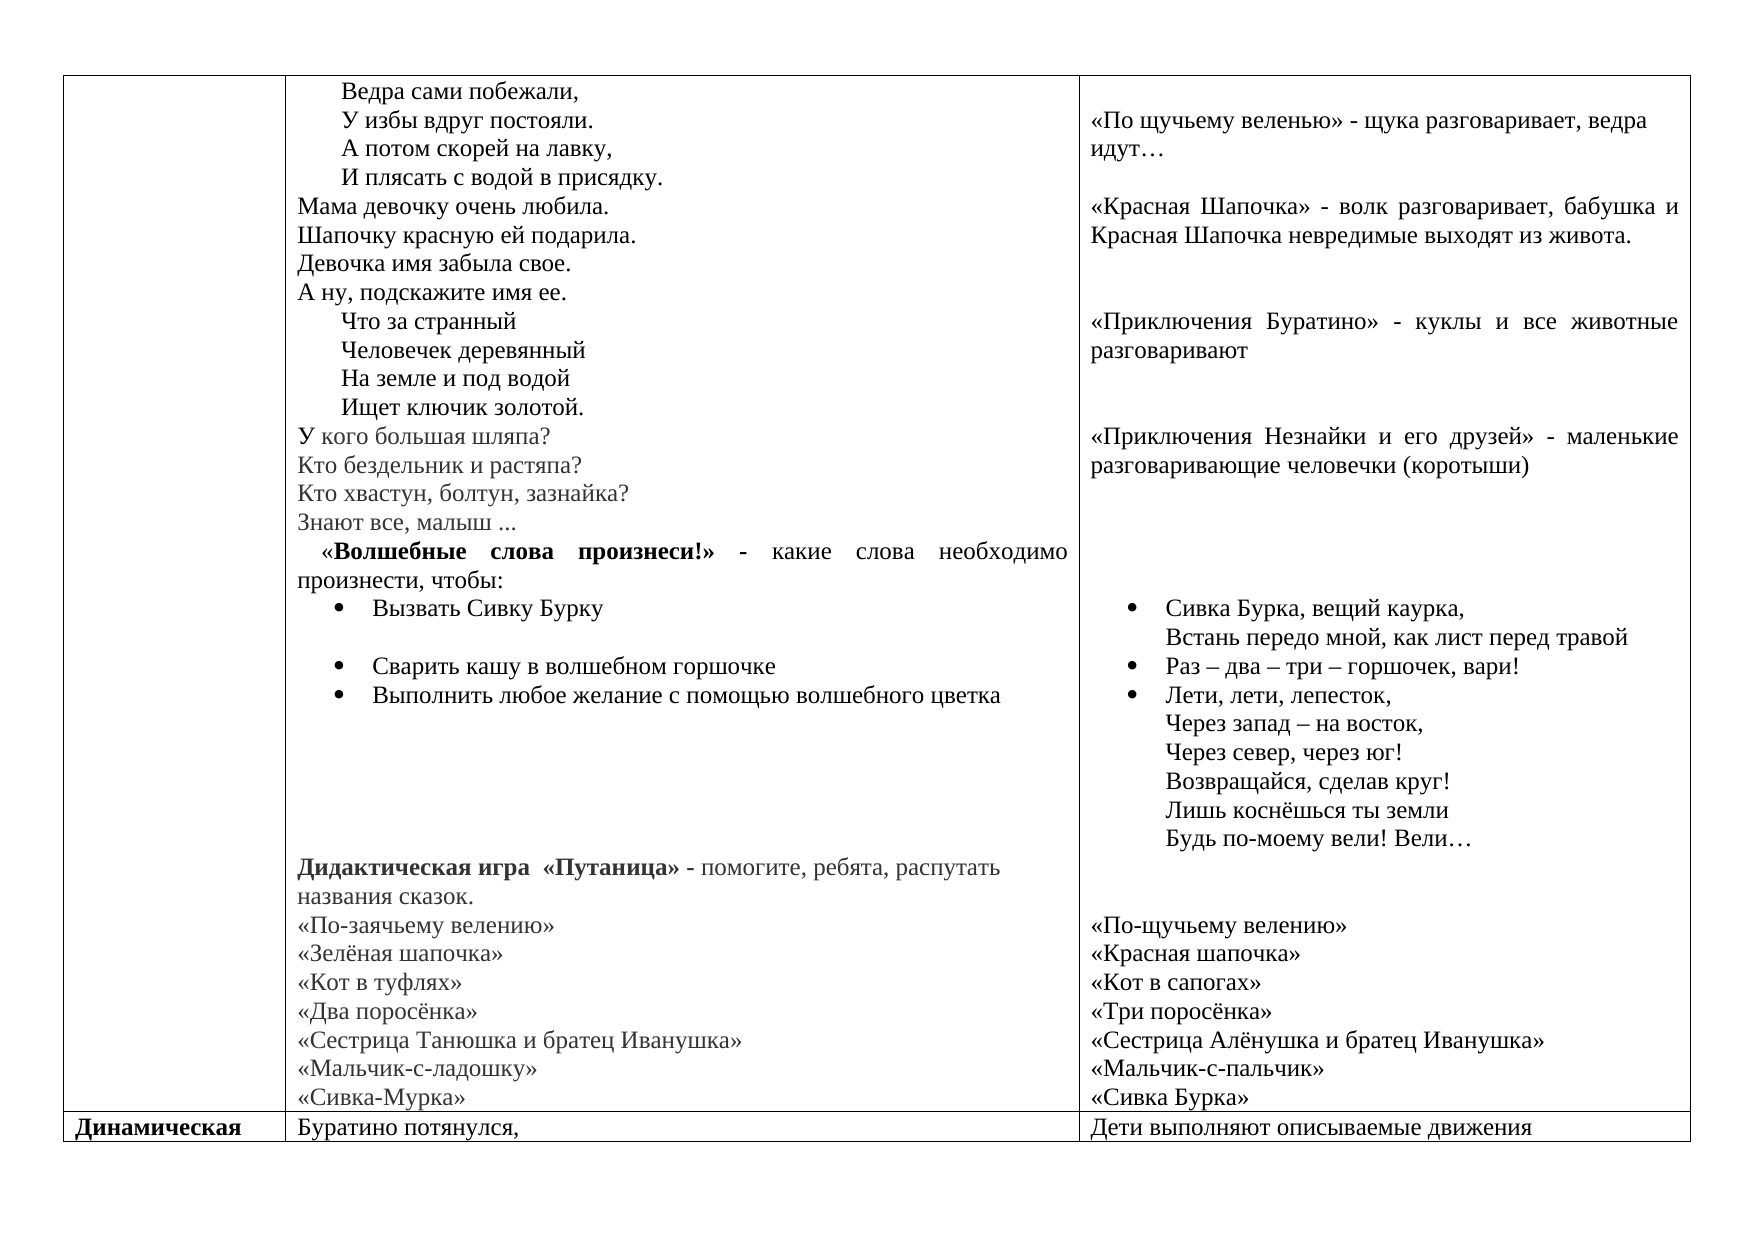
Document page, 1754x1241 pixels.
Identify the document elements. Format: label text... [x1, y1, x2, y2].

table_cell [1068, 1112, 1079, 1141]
table_cell Динамическая пауза [64, 1112, 285, 1141]
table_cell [1080, 1112, 1690, 1141]
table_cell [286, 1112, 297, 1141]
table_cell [1080, 76, 1690, 1111]
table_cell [64, 76, 285, 1111]
